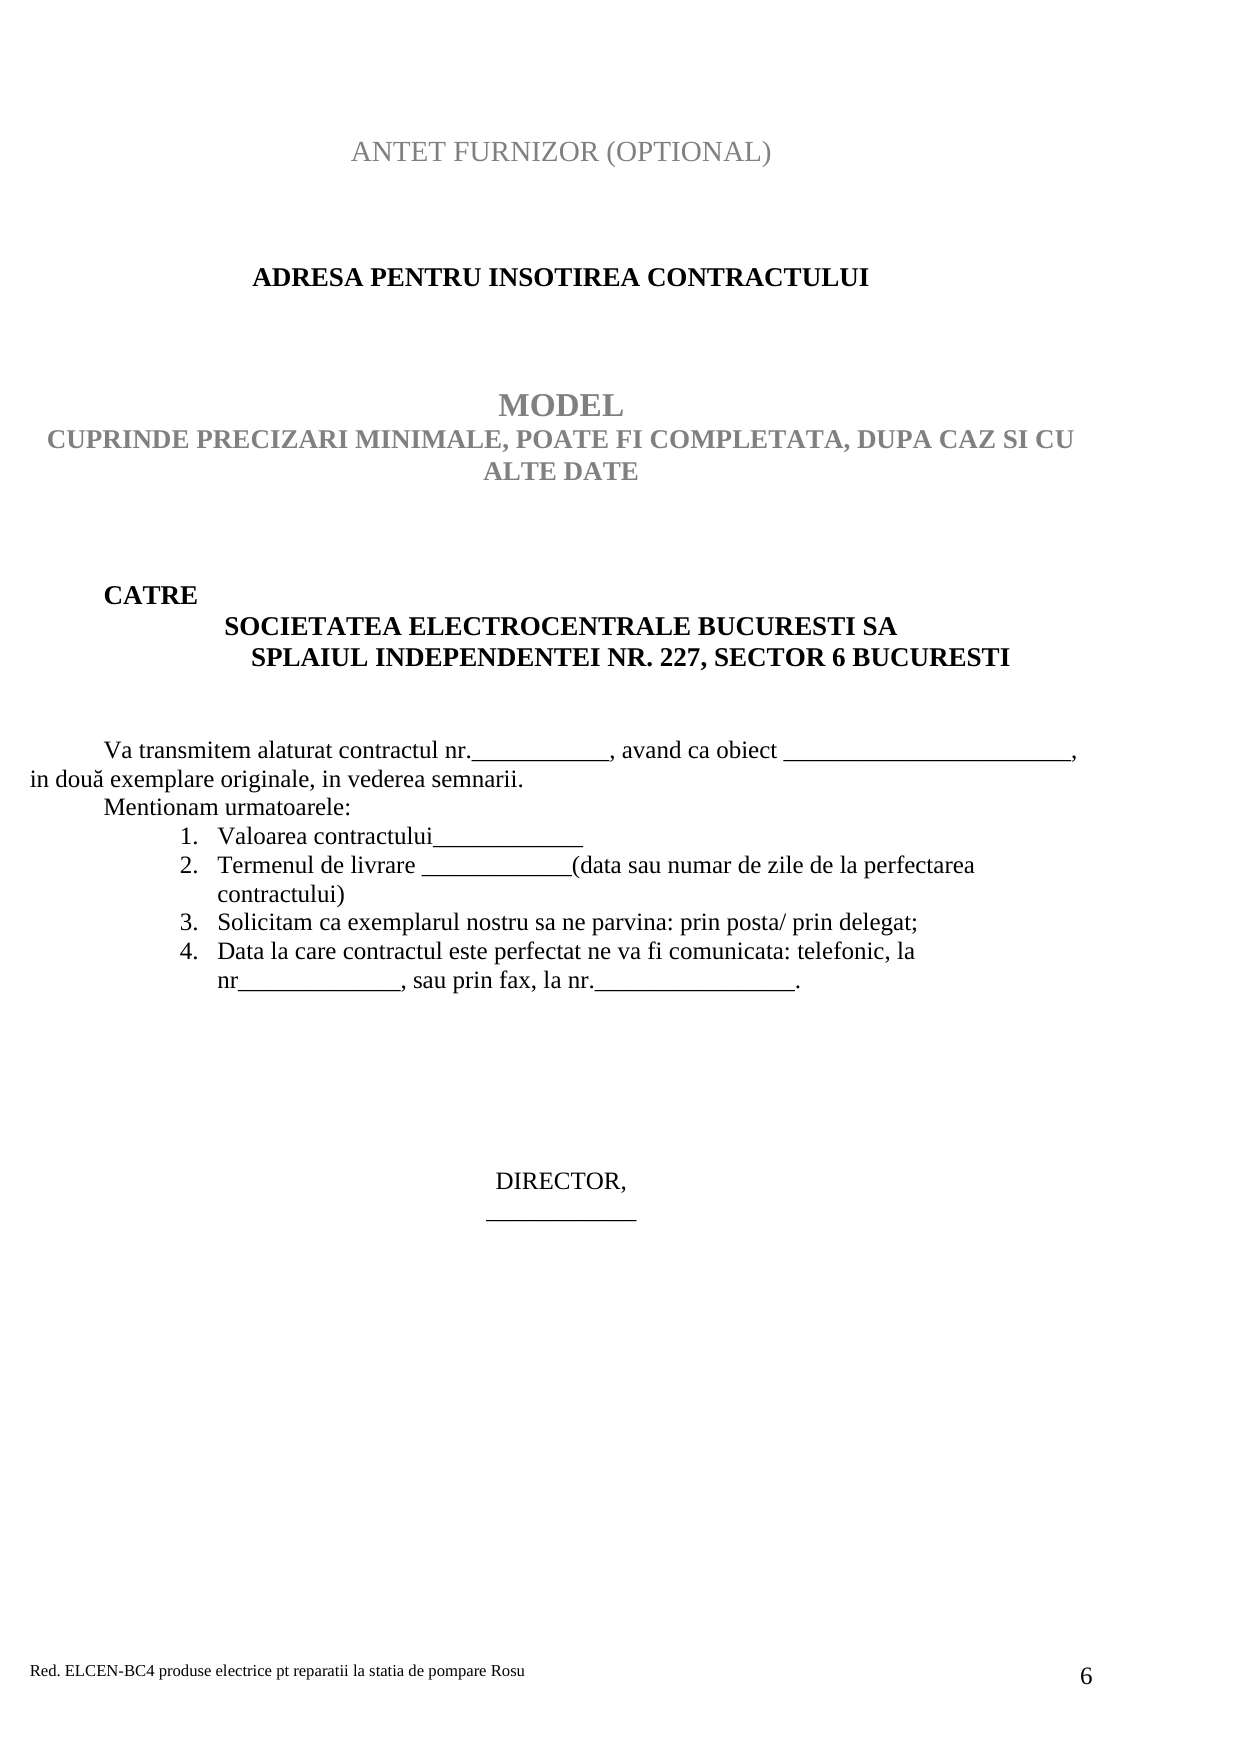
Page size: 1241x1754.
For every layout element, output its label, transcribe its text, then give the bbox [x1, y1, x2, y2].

list Solicitam ca exemplarul nostru sa ne parvina: prin posta/ prin delegat; [179, 907, 1092, 936]
text ____________ [29, 1195, 1092, 1224]
list Termenul de livrare ____________(data sau numar de zile de la perfectarea contractului) [179, 850, 1092, 907]
list Data la care contractul este perfectat ne va fi comunicata: telefonic, la nr_____________, sau prin fax, la nr.________________. [179, 936, 1092, 994]
text SOCIETATEA ELECTROCENTRALE BUCURESTI SA [29, 610, 1092, 642]
text Va transmitem alaturat contractul nr.___________, avand ca obiect _______________________, in două exemplare originale, in vederea semnarii. [29, 735, 1092, 792]
text MODEL [29, 385, 1092, 423]
text DIRECTOR, [29, 1166, 1092, 1195]
list Valoarea contractului____________ [179, 821, 1092, 850]
text ANTET FURNIZOR (OPTIONAL) [29, 134, 1092, 167]
text Mentionam urmatoarele: [29, 792, 1092, 821]
text cuprinde precizari minimale, poate fi completata, dupa caz si cu alte date [29, 423, 1092, 486]
text Splaiul Independentei nr. 227, Sector 6 Bucuresti [29, 642, 1092, 673]
text Catre [29, 579, 1092, 610]
text Adresa pentru insotirea contractului [29, 261, 1092, 292]
